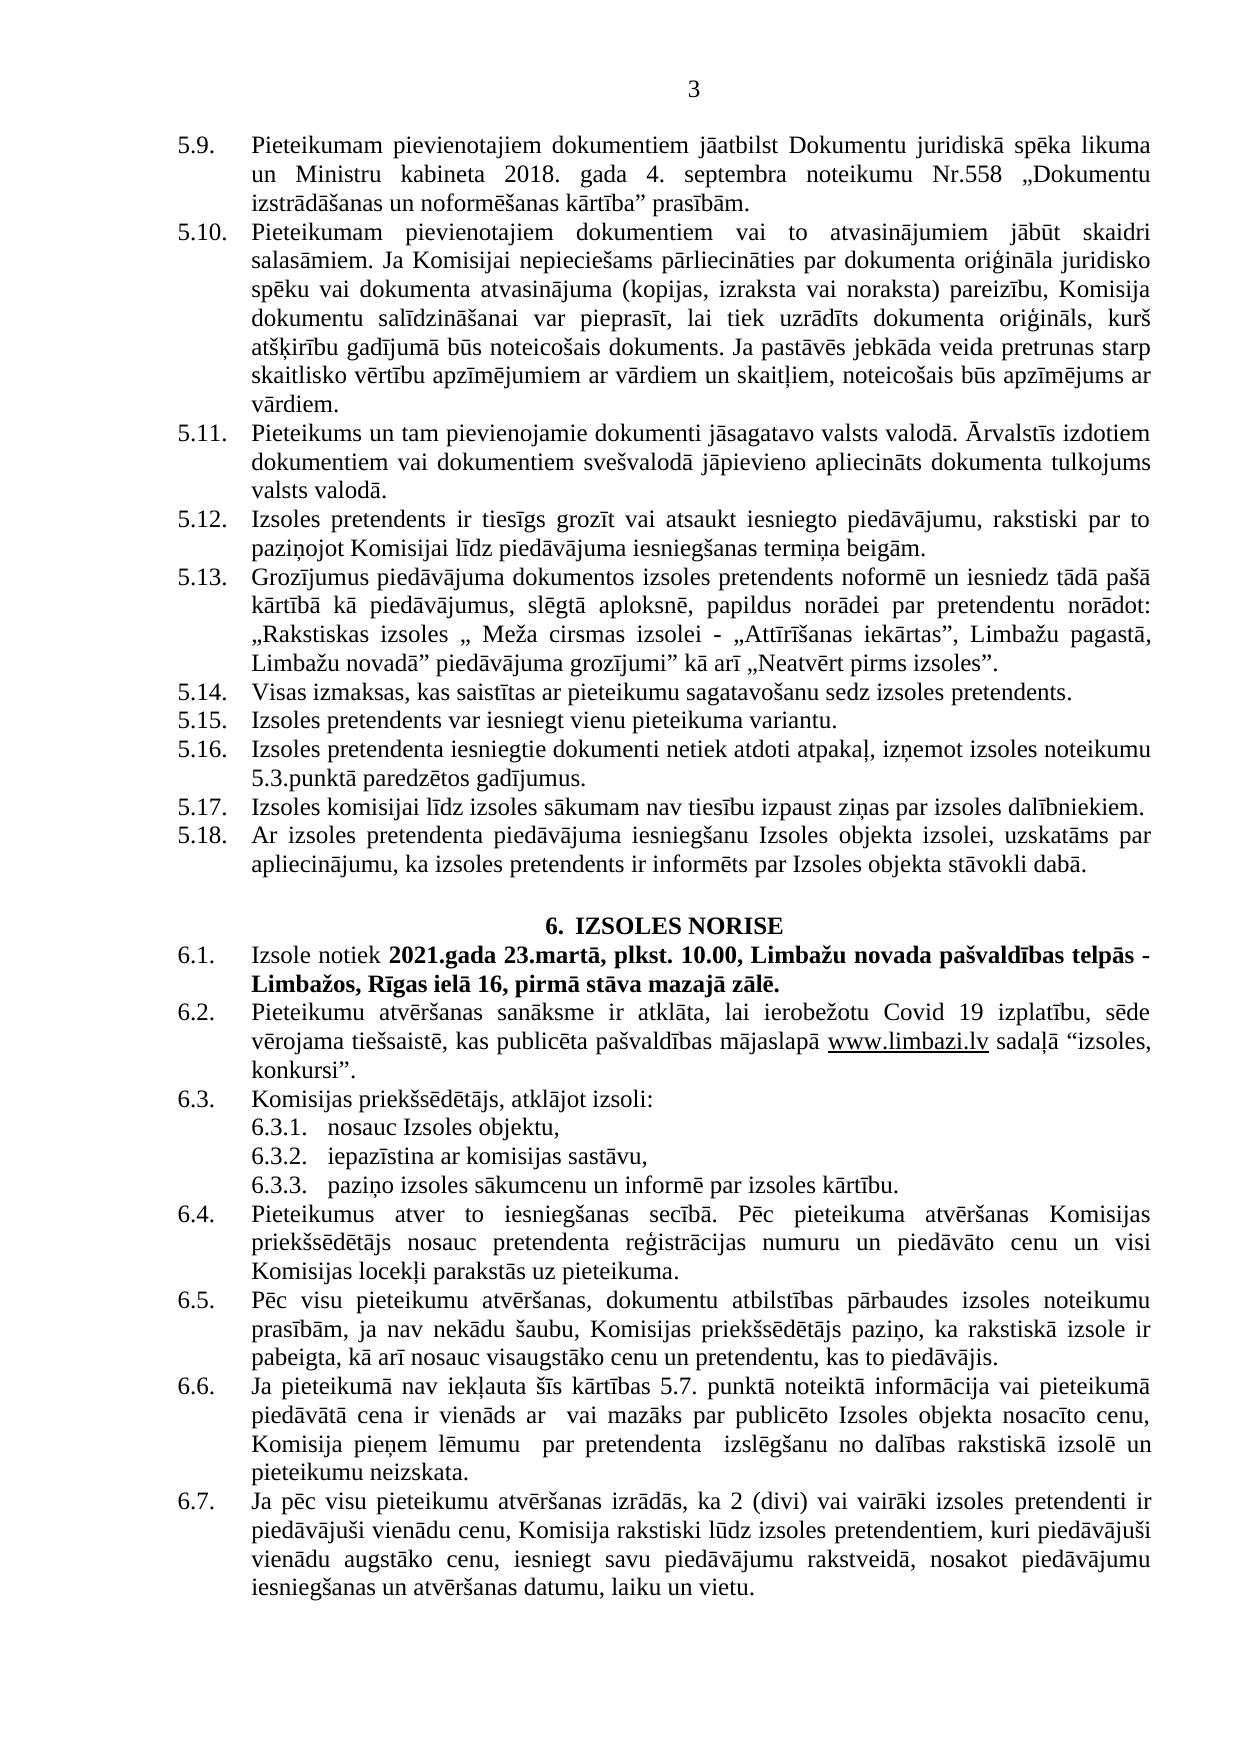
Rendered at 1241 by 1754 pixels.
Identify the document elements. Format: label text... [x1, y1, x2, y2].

list Grozījumus piedāvājuma dokumentos izsoles pretendents noformē un iesniedz tādā pašā kārtībā kā piedāvājumus, slēgtā aploksnē, papildus norādei par pretendentu norādot: „Rakstiskas izsoles „ Meža cirsmas izsolei - „Attīrīšanas iekārtas”, Limbažu pagastā, Limbažu novadā” piedāvājuma grozījumi” kā arī „Neatvērt pirms izsoles”. [177, 562, 1152, 677]
list Izsoles pretendents ir tiesīgs grozīt vai atsaukt iesniegto piedāvājumu, rakstiski par to paziņojot Komisijai līdz piedāvājuma iesniegšanas termiņa beigām. [177, 504, 1152, 562]
list Izsoles pretendents var iesniegt vienu pieteikuma variantu. [177, 706, 1152, 734]
list Ja pēc visu pieteikumu atvēršanas izrādās, ka 2 (divi) vai vairāki izsoles pretendenti ir piedāvājuši vienādu cenu, Komisija rakstiski lūdz izsoles pretendentiem, kuri piedāvājuši vienādu augstāko cenu, iesniegt savu piedāvājumu rakstveidā, nosakot piedāvājumu iesniegšanas un atvēršanas datumu, laiku un vietu. [177, 1486, 1152, 1601]
list Izsoles komisijai līdz izsoles sākumam nav tiesību izpaust ziņas par izsoles dalībniekiem. [177, 792, 1152, 821]
list Pēc visu pieteikumu atvēršanas, dokumentu atbilstības pārbaudes izsoles noteikumu prasībām, ja nav nekādu šaubu, Komisijas priekšsēdētājs paziņo, ka rakstiskā izsole ir pabeigta, kā arī nosauc visaugstāko cenu un pretendentu, kas to piedāvājis. [177, 1285, 1152, 1371]
list Pieteikumam pievienotajiem dokumentiem jāatbilst Dokumentu juridiskā spēka likuma un Ministru kabineta 2018. gada 4. septembra noteikumu Nr.558 „Dokumentu izstrādāšanas un noformēšanas kārtība” prasībām. [177, 131, 1152, 217]
list Pieteikums un tam pievienojamie dokumenti jāsagatavo valsts valodā. Ārvalstīs izdotiem dokumentiem vai dokumentiem svešvalodā jāpievieno apliecināts dokumenta tulkojums valsts valodā. [177, 418, 1152, 504]
list Ar izsoles pretendenta piedāvājuma iesniegšanu Izsoles objekta izsolei, uzskatāms par apliecinājumu, ka izsoles pretendents ir informēts par Izsoles objekta stāvokli dabā. [177, 821, 1152, 878]
list nosauc Izsoles objektu, [251, 1112, 1152, 1141]
list Komisijas priekšsēdētājs, atklājot izsoli: [177, 1084, 1152, 1112]
list Pieteikumus atver to iesniegšanas secībā. Pēc pieteikuma atvēršanas Komisijas priekšsēdētājs nosauc pretendenta reģistrācijas numuru un piedāvāto cenu un visi Komisijas locekļi parakstās uz pieteikuma. [177, 1199, 1152, 1285]
list Ja pieteikumā nav iekļauta šīs kārtības 5.7. punktā noteiktā informācija vai pieteikumā piedāvātā cena ir vienāds ar vai mazāks par publicēto Izsoles objekta nosacīto cenu, Komisija pieņem lēmumu par pretendenta izslēgšanu no dalības rakstiskā izsolē un pieteikumu neizskata. [177, 1371, 1152, 1486]
list Izsole notiek 2021.gada 23.martā, plkst. 10.00, Limbažu novada pašvaldības telpās - Limbažos, Rīgas ielā 16, pirmā stāva mazajā zālē. [177, 940, 1152, 997]
list IZSOLES NORISE [177, 911, 1152, 940]
list paziņo izsoles sākumcenu un informē par izsoles kārtību. [251, 1170, 1152, 1199]
list Pieteikumu atvēršanas sanāksme ir atklāta, lai ierobežotu Covid 19 izplatību, sēde vērojama tiešsaistē, kas publicēta pašvaldības mājaslapā www.limbazi.lv sadaļā “izsoles, konkursi”. [177, 997, 1152, 1084]
list Izsoles pretendenta iesniegtie dokumenti netiek atdoti atpakaļ, izņemot izsoles noteikumu 5.3.punktā paredzētos gadījumus. [177, 734, 1152, 792]
list iepazīstina ar komisijas sastāvu, [251, 1141, 1152, 1170]
list Visas izmaksas, kas saistītas ar pieteikumu sagatavošanu sedz izsoles pretendents. [177, 677, 1152, 706]
list Pieteikumam pievienotajiem dokumentiem vai to atvasinājumiem jābūt skaidri salasāmiem. Ja Komisijai nepieciešams pārliecināties par dokumenta oriģināla juridisko spēku vai dokumenta atvasinājuma (kopijas, izraksta vai noraksta) pareizību, Komisija dokumentu salīdzināšanai var pieprasīt, lai tiek uzrādīts dokumenta oriģināls, kurš atšķirību gadījumā būs noteicošais dokuments. Ja pastāvēs jebkāda veida pretrunas starp skaitlisko vērtību apzīmējumiem ar vārdiem un skaitļiem, noteicošais būs apzīmējums ar vārdiem. [177, 217, 1152, 418]
